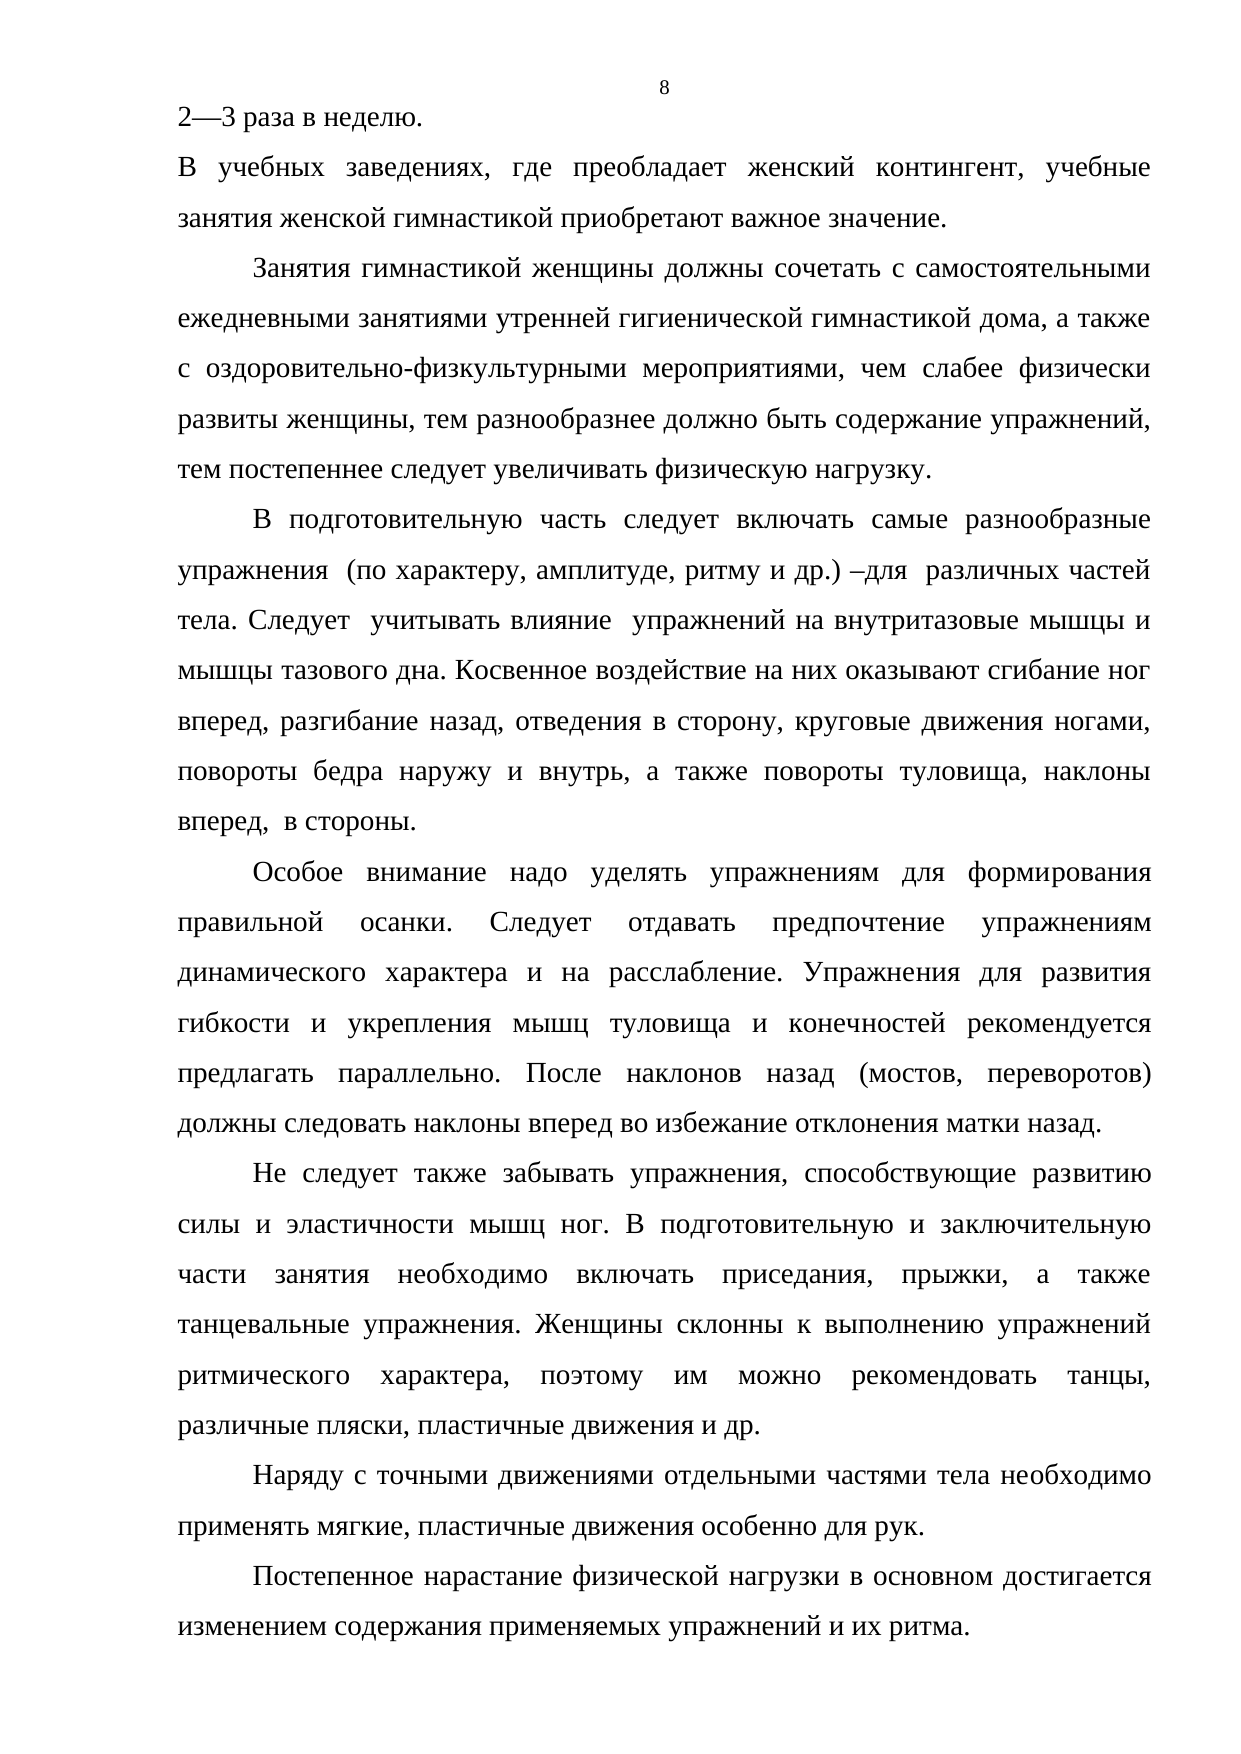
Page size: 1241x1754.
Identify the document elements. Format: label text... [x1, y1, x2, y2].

text Наряду с точными движениями отдельными частями тела необходимо применять мягкие, пластичные движения особенно для рук. [177, 1457, 1152, 1541]
text Постепенное нарастание физической нагрузки в основном достигается изменением содержания применяемых упражнений и их ритма. [177, 1558, 1152, 1642]
text Особое внимание надо уделять упражнениям для формирования правильной осанки. Следует отдавать предпочтение упражнениям динамического характера и на расслабление. Упражнения для развития гибкости и укрепления мышц туловища и конечностей рекомендуется предлагать параллельно. После наклонов назад (мостов, переворотов) должны следовать наклоны вперед во избежание отклонения матки назад. [177, 854, 1152, 1139]
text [177, 99, 1152, 133]
text В подготовительную часть следует включать самые разнообразные упражнения (по характеру, амплитуде, ритму и др.) –для различных частей тела. Следует учитывать влияние упражнений на внутритазовые мышцы и мышцы тазового дна. Косвенное воздействие на них оказывают сгибание ног вперед, разгибание назад, отведения в сторону, круговые движения ногами, повороты бедра наружу и внутрь, а также повороты туловища, наклоны вперед, в стороны. [177, 502, 1152, 837]
text В учебных заведениях, где преобладает женский контингент, учебные занятия женской гимнастикой приобретают важное значение. [177, 149, 1152, 233]
text Занятия гимнастикой женщины должны сочетать с самостоятельными ежедневными занятиями утренней гигиенической гимнастикой дома, а также с оздоровительно-физкультурными мероприятиями, чем слабее физически развиты женщины, тем разнообразнее должно быть содержание упражнений, тем постепеннее следует увеличивать физическую нагрузку. [177, 250, 1152, 485]
text Не следует также забывать упражнения, способствующие развитию силы и эластичности мышц ног. В подготовительную и заключительную части занятия необходимо включать приседания, прыжки, а также танцевальные упражнения. Женщины склонны к выполнению упражнений ритмического характера, поэтому им можно рекомендовать танцы, различные пляски, пластичные движения и др. [177, 1156, 1152, 1441]
